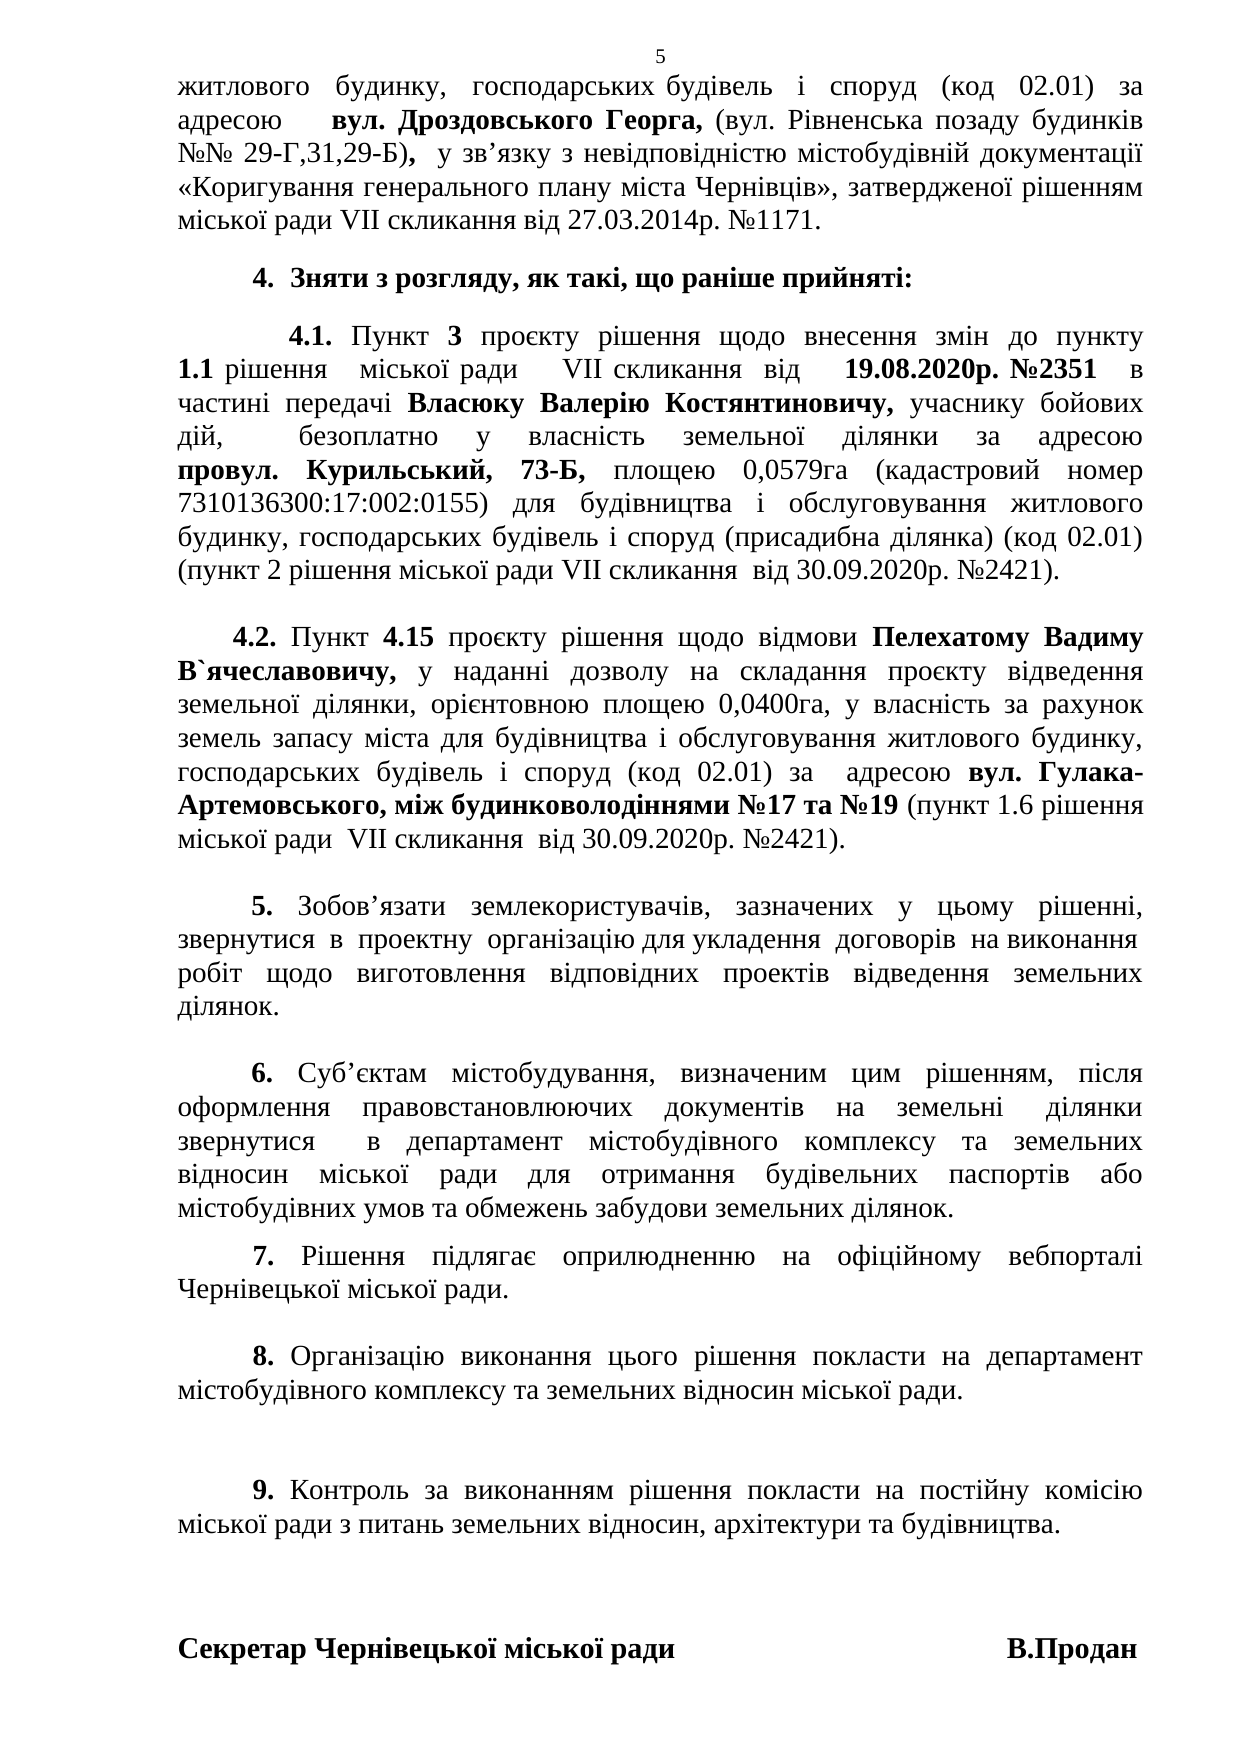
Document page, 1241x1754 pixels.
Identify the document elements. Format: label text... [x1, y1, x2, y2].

text 4.2. Пункт 4.15 проєкту рішення щодо відмови Пелехатому Вадиму В`ячеславовичу, у наданні дозволу на складання проєкту відведення земельної ділянки, орієнтовною площею 0,0400га, у власність за рахунок земель запасу міста для будівництва і обслуговування житлового будинку, господарських будівель і споруд (код 02.01) за адресою вул. Гулака-Артемовського, між будинковолодіннями №17 та №19 (пункт 1.6 рішення міської ради VIІ скликання від 30.09.2020р. №2421). [177, 619, 1144, 854]
text 4.1. Пункт 3 проєкту рішення щодо внесення змін до пункту 1.1 рішення міської ради VIІ скликання від 19.08.2020р. №2351 в частині передачі Власюку Валерію Костянтиновичу, учаснику бойових дій, безоплатно у власність земельної ділянки за адресою провул. Курильський, 73-Б, площею 0,0579га (кадастровий номер 7310136300:17:002:0155) для будівництва і обслуговування житлового будинку, господарських будівель і споруд (присадибна ділянка) (код 02.01) (пункт 2 рішення міської ради VIІ скликання від 30.09.2020р. №2421). [177, 318, 1144, 586]
text робіт щодо виготовлення відповідних проектів відведення земельних ділянок. [177, 955, 1144, 1022]
text Секретар Чернівецької міської ради В.Продан [177, 1631, 1144, 1665]
text 8. Організацію виконання цього рішення покласти на департамент містобудівного комплексу та земельних відносин міської ради. [177, 1338, 1144, 1405]
text 5. Зобов’язати землекористувачів, зазначених у цьому рішенні, звернутися в проектну організацію для укладення договорів на виконання [177, 888, 1144, 955]
text 6. Суб’єктам містобудування, визначеним цим рішенням, після оформлення правовстановлюючих документів на земельні ділянки звернутися в департамент містобудівного комплексу та земельних відносин міської ради для отримання будівельних паспортів або містобудівних умов та обмежень забудови земельних ділянок. [177, 1056, 1144, 1223]
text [177, 68, 1144, 236]
text 7. Рішення підлягає оприлюдненню на офіційному вебпорталі Чернівецької міської ради. [177, 1238, 1144, 1305]
text 9. Контроль за виконанням рішення покласти на постійну комісію міської ради з питань земельних відносин, архітектури та будівництва. [177, 1472, 1144, 1539]
list Зняти з розгляду, як такі, що раніше прийняті: [252, 260, 1144, 294]
